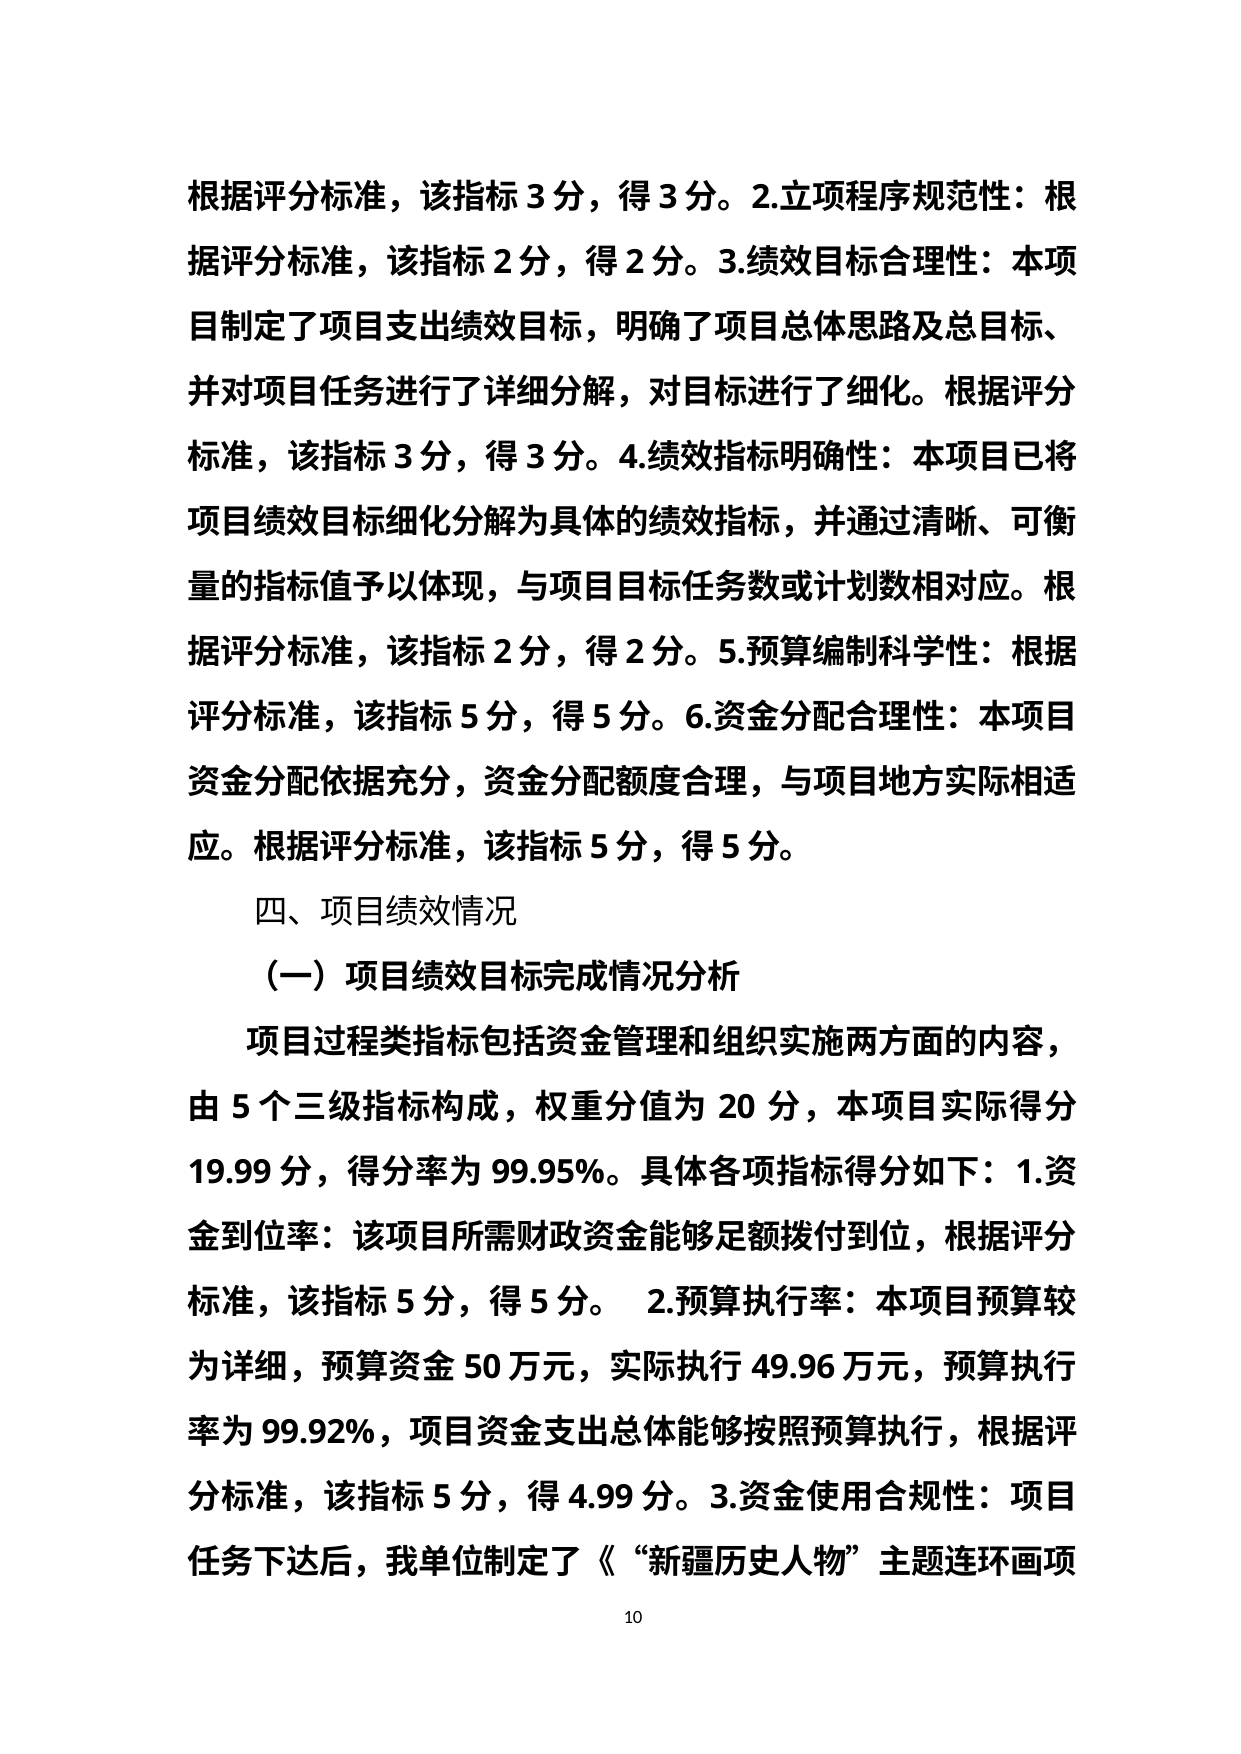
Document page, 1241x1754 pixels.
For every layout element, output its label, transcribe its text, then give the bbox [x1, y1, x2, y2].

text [187, 162, 1078, 877]
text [187, 1007, 1078, 1592]
text （一）项目绩效目标完成情况分析 [187, 942, 1078, 1007]
text 四、项目绩效情况 [187, 877, 1078, 942]
